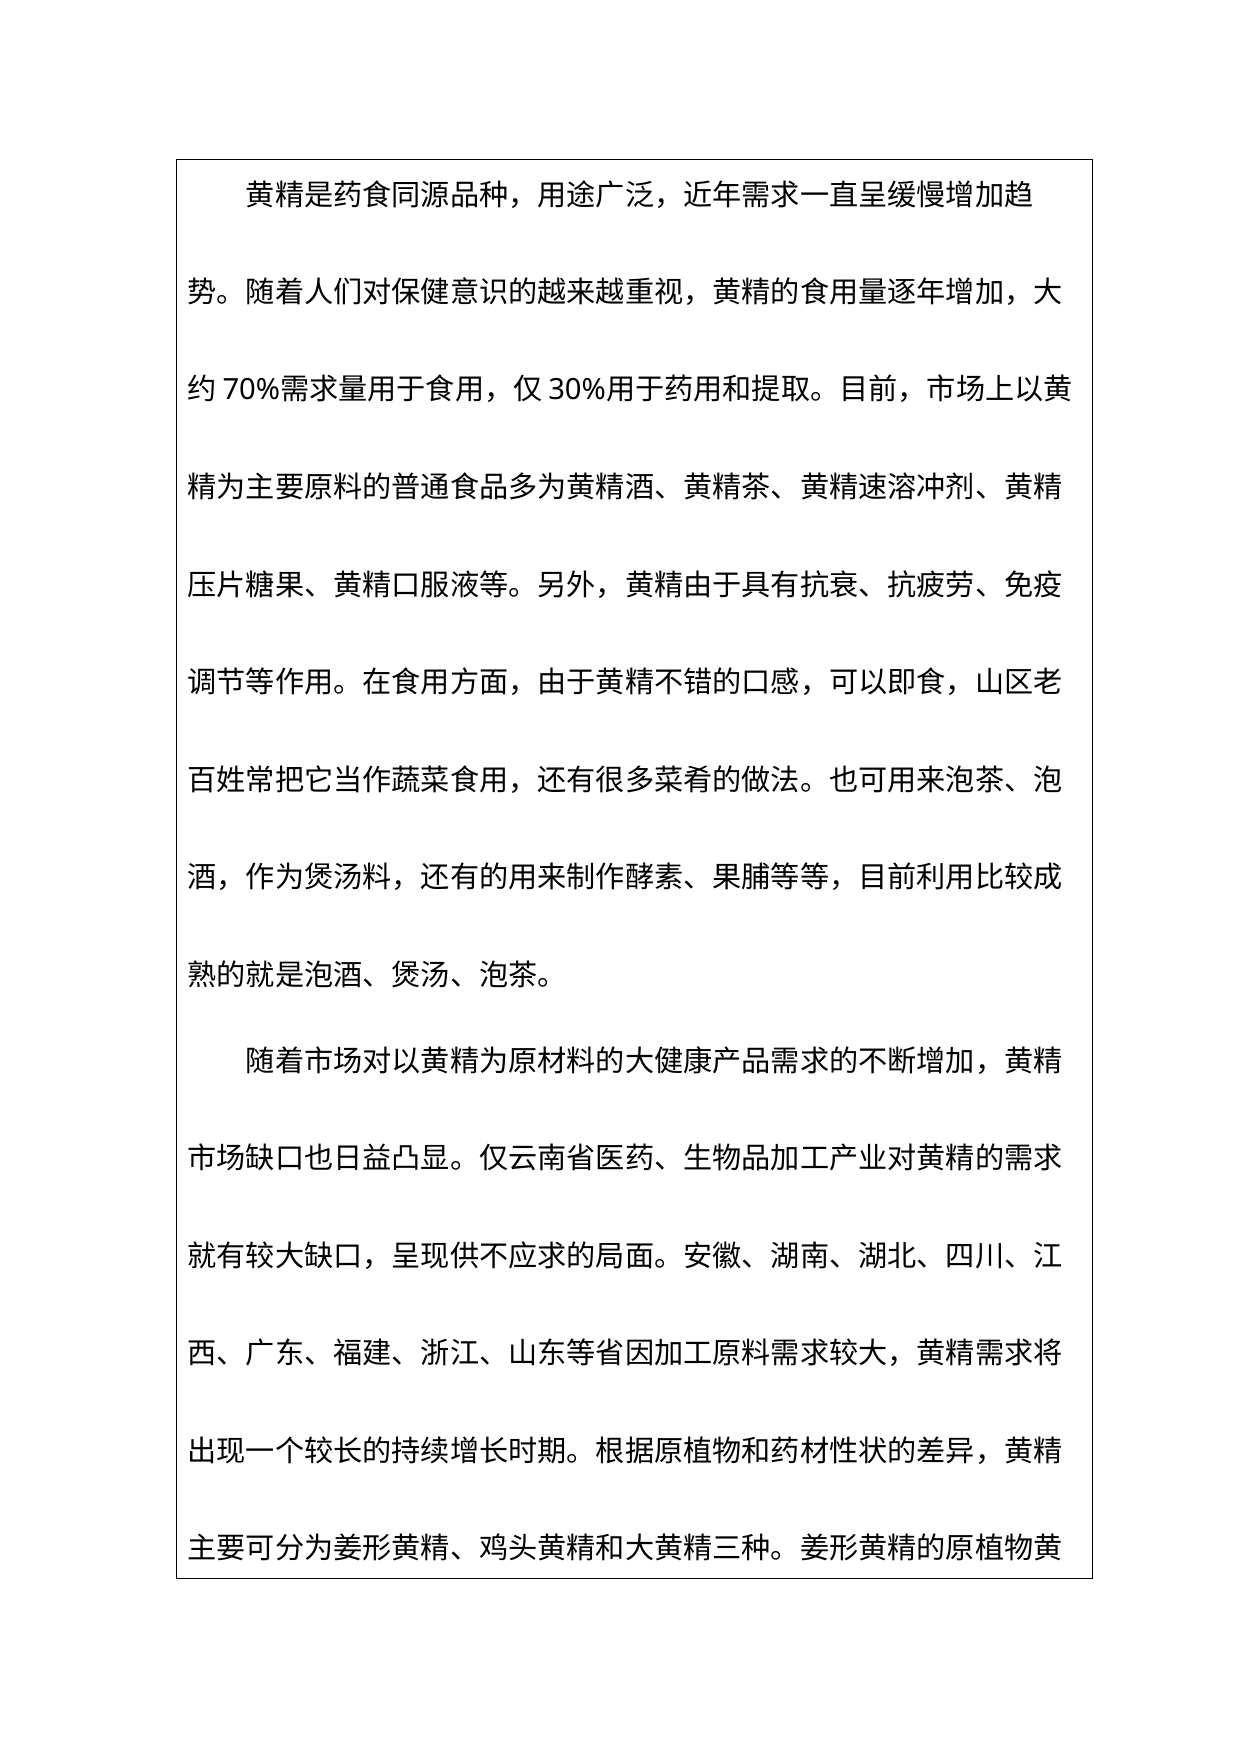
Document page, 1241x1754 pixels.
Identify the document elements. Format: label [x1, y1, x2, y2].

table_cell [177, 160, 1092, 1578]
